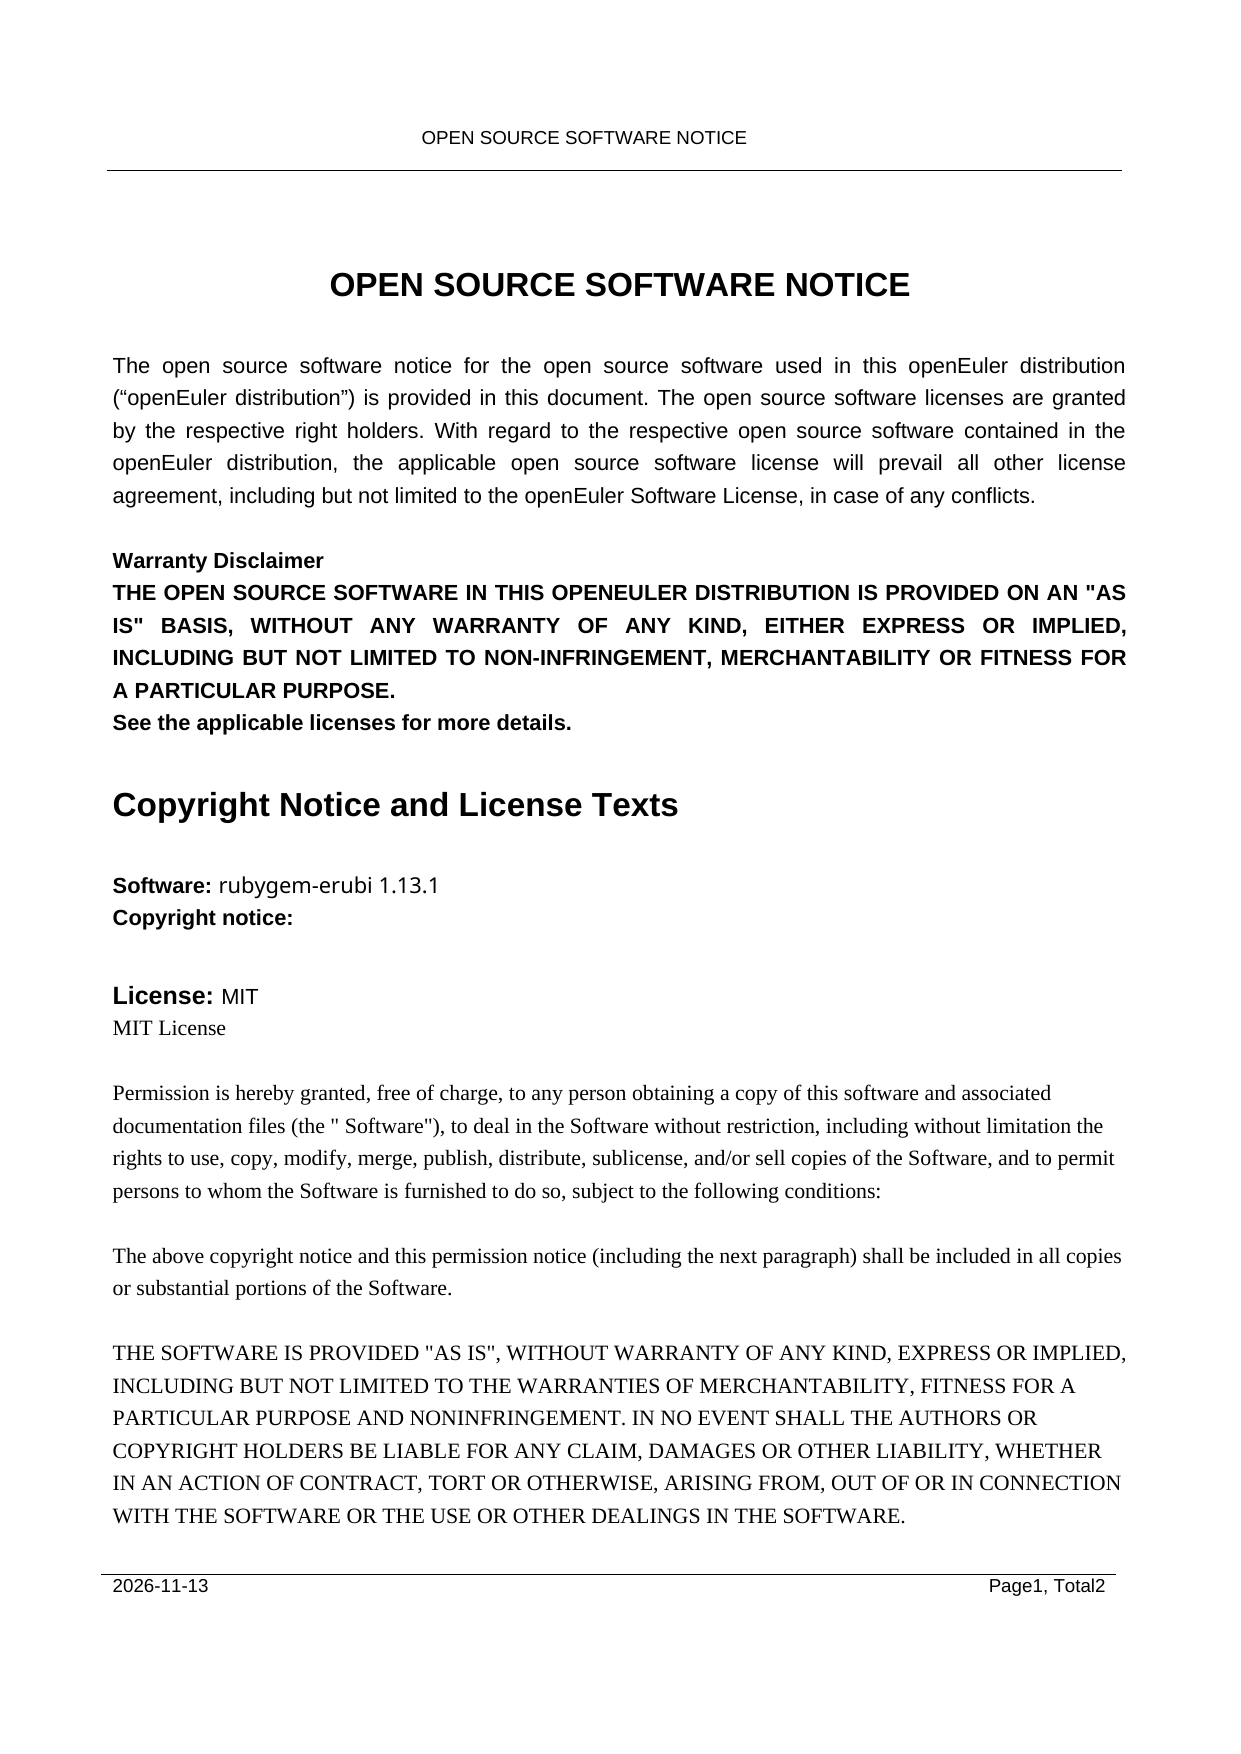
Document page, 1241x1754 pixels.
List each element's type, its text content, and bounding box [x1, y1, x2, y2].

text Copyright Notice and License Texts [112, 771, 1128, 836]
text MIT License Permission is hereby granted, free of charge, to any person obtaining a copy of this software and associated documentation files (the " Software"), to deal in the Software without restriction, including without limitation the rights to use, copy, modify, merge, publish, distribute, sublicense, and/or sell copies of the Software, and to permit persons to whom the Software is furnished to do so, subject to the following conditions: The above copyright notice and this permission notice (including the next paragraph) shall be included in all copies or substantial portions of the Software. THE SOFTWARE IS PROVIDED "AS IS", WITHOUT WARRANTY OF ANY KIND, EXPRESS OR IMPLIED, INCLUDING BUT NOT LIMITED TO THE WARRANTIES OF MERCHANTABILITY, FITNESS FOR A PARTICULAR PURPOSE AND NONINFRINGEMENT. IN NO EVENT SHALL THE AUTHORS OR COPYRIGHT HOLDERS BE LIABLE FOR ANY CLAIM, DAMAGES OR OTHER LIABILITY, WHETHER IN AN ACTION OF CONTRACT, TORT OR OTHERWISE, ARISING FROM, OUT OF OR IN CONNECTION WITH THE SOFTWARE OR THE USE OR OTHER DEALINGS IN THE SOFTWARE. [112, 1012, 1128, 1564]
text License: MIT [112, 979, 1128, 1012]
text OPEN SOURCE SOFTWARE NOTICE [112, 251, 1128, 316]
text THE OPEN SOURCE SOFTWARE IN THIS OPENEULER DISTRIBUTION IS PROVIDED ON AN "AS IS" BASIS, WITHOUT ANY WARRANTY OF ANY KIND, EITHER EXPRESS OR IMPLIED, INCLUDING BUT NOT LIMITED TO NON-INFRINGEMENT, MERCHANTABILITY OR FITNESS FOR A PARTICULAR PURPOSE. See the applicable licenses for more details. [112, 576, 1128, 739]
text Warranty Disclaimer [112, 544, 1128, 576]
text The open source software notice for the open source software used in this openEuler distribution (“openEuler distribution”) is provided in this document. The open source software licenses are granted by the respective right holders. With regard to the respective open source software contained in the openEuler distribution, the applicable open source software license will prevail all other license agreement, including but not limited to the openEuler Software License, in case of any conflicts. [112, 349, 1128, 511]
title Software: rubygem-erubi 1.13.1 [112, 869, 1128, 901]
text Copyright notice: [112, 901, 1128, 934]
